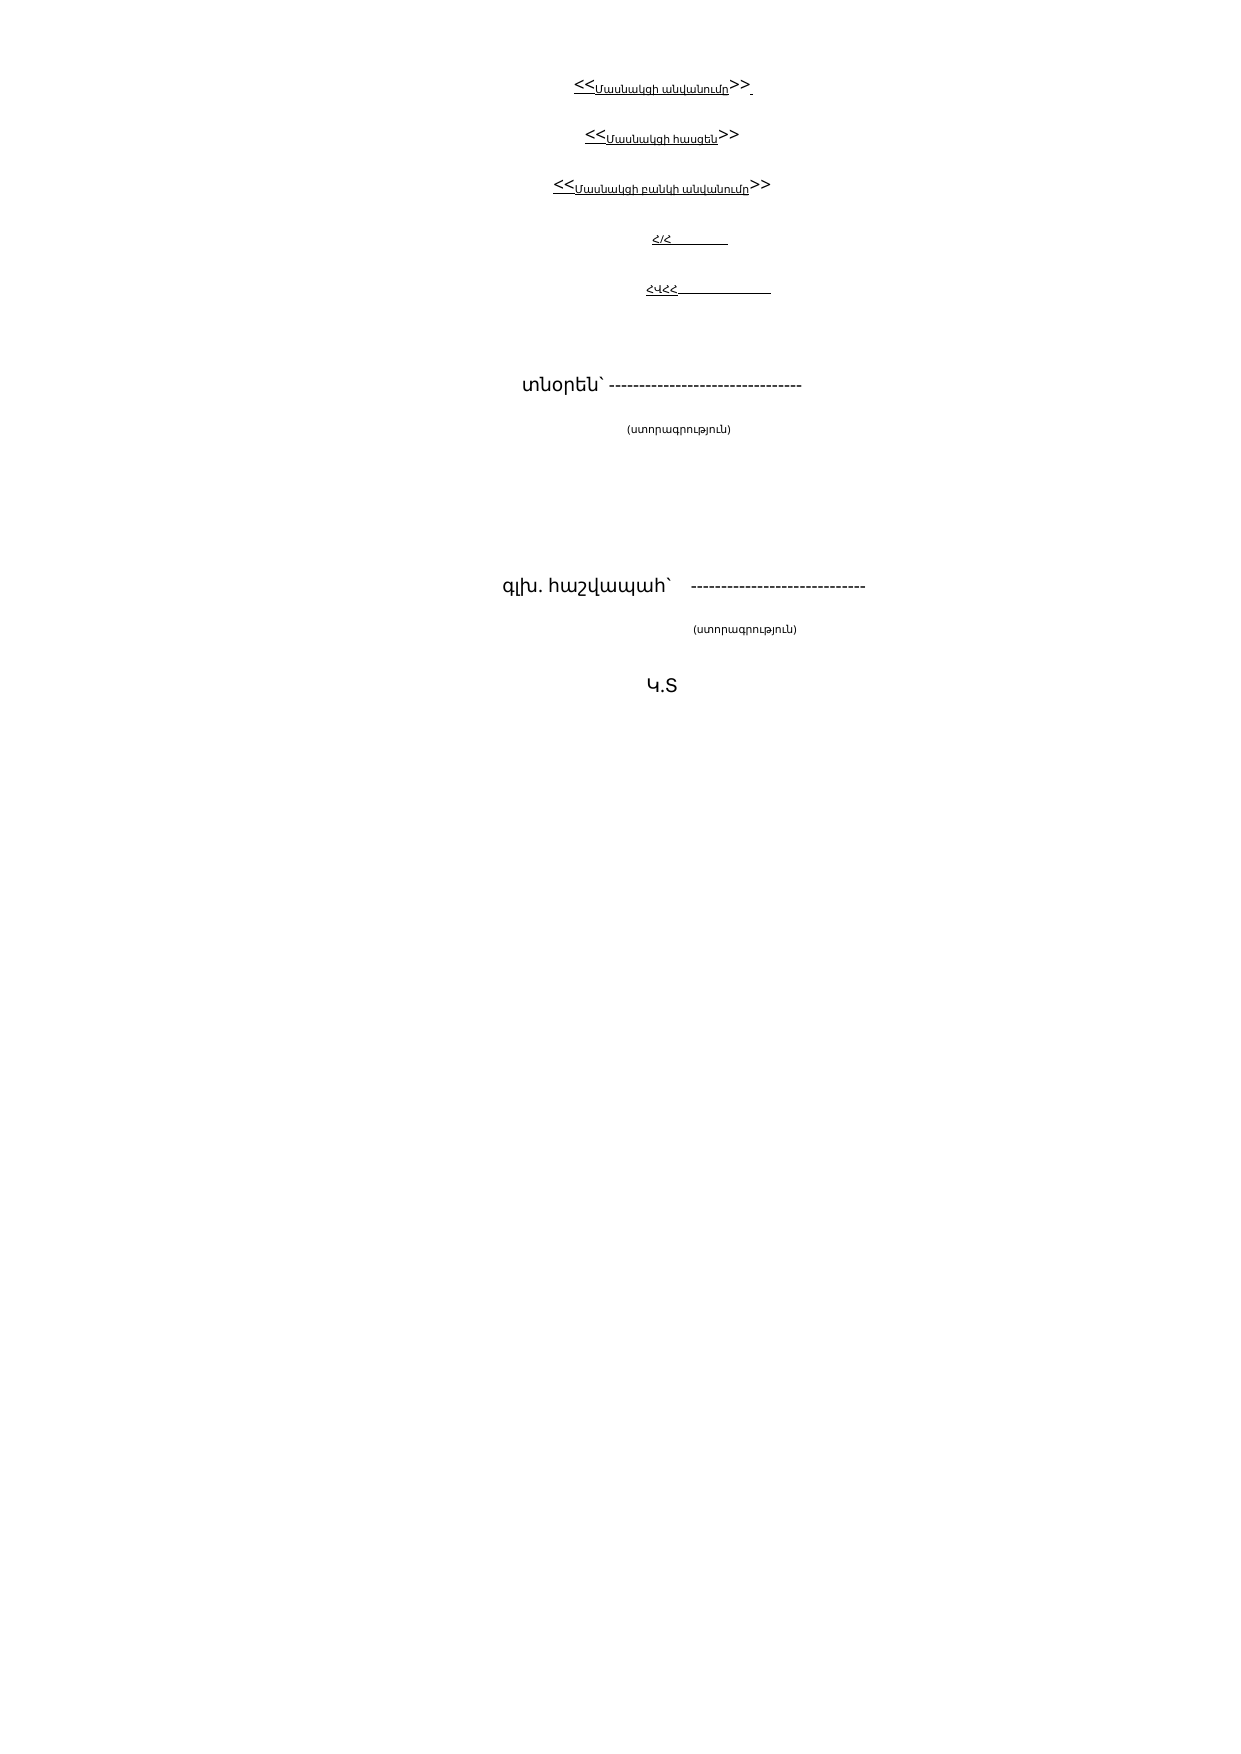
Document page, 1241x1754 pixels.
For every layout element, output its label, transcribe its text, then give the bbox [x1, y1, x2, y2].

table_header <<Մասնակցի անվանումը>> <<Մասնակցի հասցեն>> <<Մասնակցի բանկի անվանումը>> Հ/Հ ՀՎՀՀ տնօրեն` -------------------------------- (ստորագրություն) գլխ. հաշվապահ` ----------------------------- (ստորագրություն) Կ.Տ [324, 71, 999, 722]
